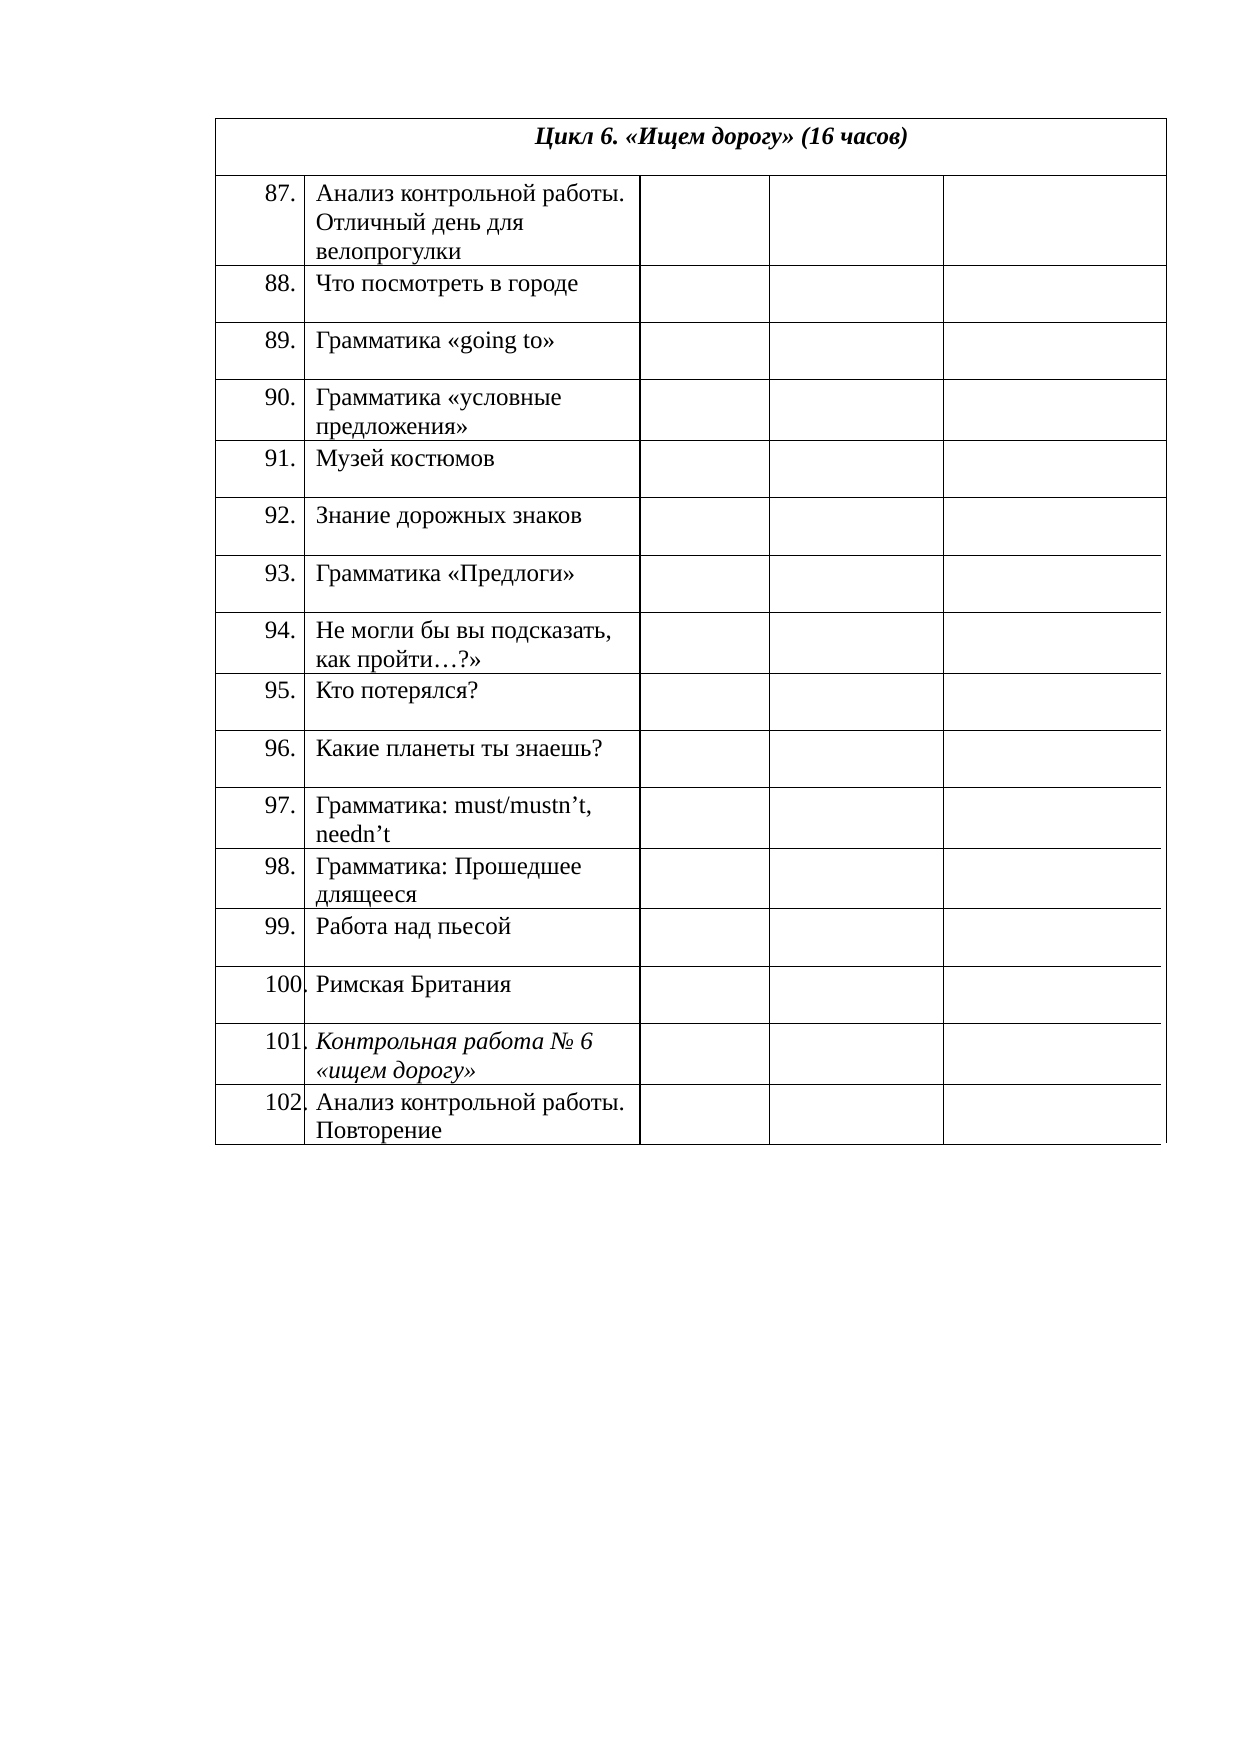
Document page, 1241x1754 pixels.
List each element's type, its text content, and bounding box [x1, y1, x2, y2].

table_cell [641, 556, 769, 612]
table_cell Римская Британия [305, 967, 639, 1023]
table_cell Музей костюмов [305, 441, 639, 497]
table_cell [216, 498, 304, 554]
table_cell [216, 323, 304, 379]
table_cell [641, 441, 769, 497]
table_cell [216, 849, 304, 908]
table_cell [770, 1085, 943, 1144]
table_cell [944, 176, 1166, 265]
table_cell [944, 556, 1161, 612]
table_cell [770, 556, 943, 612]
table_cell [770, 266, 943, 322]
table_cell [944, 849, 1161, 908]
table_cell [216, 1085, 304, 1144]
table_cell [770, 849, 943, 908]
table_cell [1161, 848, 1166, 908]
table_cell Контрольная работа № 6 «ищем дорогу» [305, 1024, 639, 1083]
table_cell [641, 176, 769, 265]
table_cell Грамматика «going to» [305, 323, 639, 379]
table_cell [641, 967, 769, 1023]
table_cell [216, 909, 304, 966]
table_cell [1161, 1023, 1166, 1083]
table_cell [770, 176, 943, 265]
table_cell [944, 674, 1161, 730]
table_cell [216, 788, 304, 848]
table_cell [216, 1024, 304, 1083]
table_cell Цикл 6. «Ищем дорогу» (16 часов) [216, 119, 1166, 175]
table_cell [944, 441, 1166, 497]
table_cell [944, 323, 1166, 379]
table_cell [641, 849, 769, 908]
table_cell [944, 380, 1166, 440]
table_cell Грамматика «условные предложения» [305, 380, 639, 440]
table_cell Анализ контрольной работы. Повторение [305, 1085, 639, 1144]
table_cell [216, 266, 304, 322]
table_cell [641, 788, 769, 848]
table_cell [770, 323, 943, 379]
table_cell Знание дорожных знаков [305, 498, 639, 554]
table_cell [641, 323, 769, 379]
table_cell [944, 613, 1161, 672]
table_cell [641, 266, 769, 322]
table_cell [770, 909, 943, 966]
table_cell [944, 967, 1161, 1023]
table_cell [1161, 612, 1166, 672]
table_cell Анализ контрольной работы. Отличный день для велопрогулки [305, 176, 639, 265]
table_cell [216, 731, 304, 787]
table_cell [770, 441, 943, 497]
table_cell [641, 1024, 769, 1083]
table_cell [770, 788, 943, 848]
table_cell [1161, 730, 1166, 787]
table_cell [1161, 908, 1166, 966]
table_cell [1161, 966, 1166, 1023]
table_cell [770, 498, 943, 554]
table_cell Грамматика: Прошедшее длящееся [305, 849, 639, 908]
table_cell [641, 380, 769, 440]
table_cell [944, 788, 1161, 848]
table_cell [641, 731, 769, 787]
table_cell [216, 556, 304, 612]
table_cell [770, 967, 943, 1023]
table_cell [944, 498, 1161, 554]
table_cell [216, 613, 304, 672]
table_cell [944, 1024, 1161, 1083]
table_cell Работа над пьесой [305, 909, 639, 966]
table_cell [1161, 498, 1166, 554]
table_cell Не могли бы вы подсказать, как пройти…?» [305, 613, 639, 672]
table_cell [1161, 673, 1166, 730]
table_cell Что посмотреть в городе [305, 266, 639, 322]
table_cell [641, 613, 769, 672]
table_cell Грамматика: must/mustn’t, needn’t [305, 788, 639, 848]
table_cell Грамматика «Предлоги» [305, 556, 639, 612]
table_cell [770, 1024, 943, 1083]
table_cell [216, 441, 304, 497]
table_cell [944, 909, 1161, 966]
table_cell [1161, 555, 1166, 612]
table_cell [641, 1085, 769, 1144]
table_cell [641, 674, 769, 730]
table_cell [770, 380, 943, 440]
table_cell [770, 674, 943, 730]
table_cell [641, 909, 769, 966]
table_cell [944, 1085, 1161, 1144]
table_cell [944, 731, 1161, 787]
table_cell [216, 176, 304, 265]
table_cell Какие планеты ты знаешь? [305, 731, 639, 787]
table_cell [770, 613, 943, 672]
table_cell [1161, 1084, 1167, 1144]
table_cell [216, 967, 304, 1023]
table_cell [216, 380, 304, 440]
table_cell [641, 498, 769, 554]
table_cell [1161, 787, 1166, 848]
table_cell [944, 266, 1166, 322]
table_cell [216, 674, 304, 730]
table_cell Кто потерялся? [305, 674, 639, 730]
table_cell [770, 731, 943, 787]
